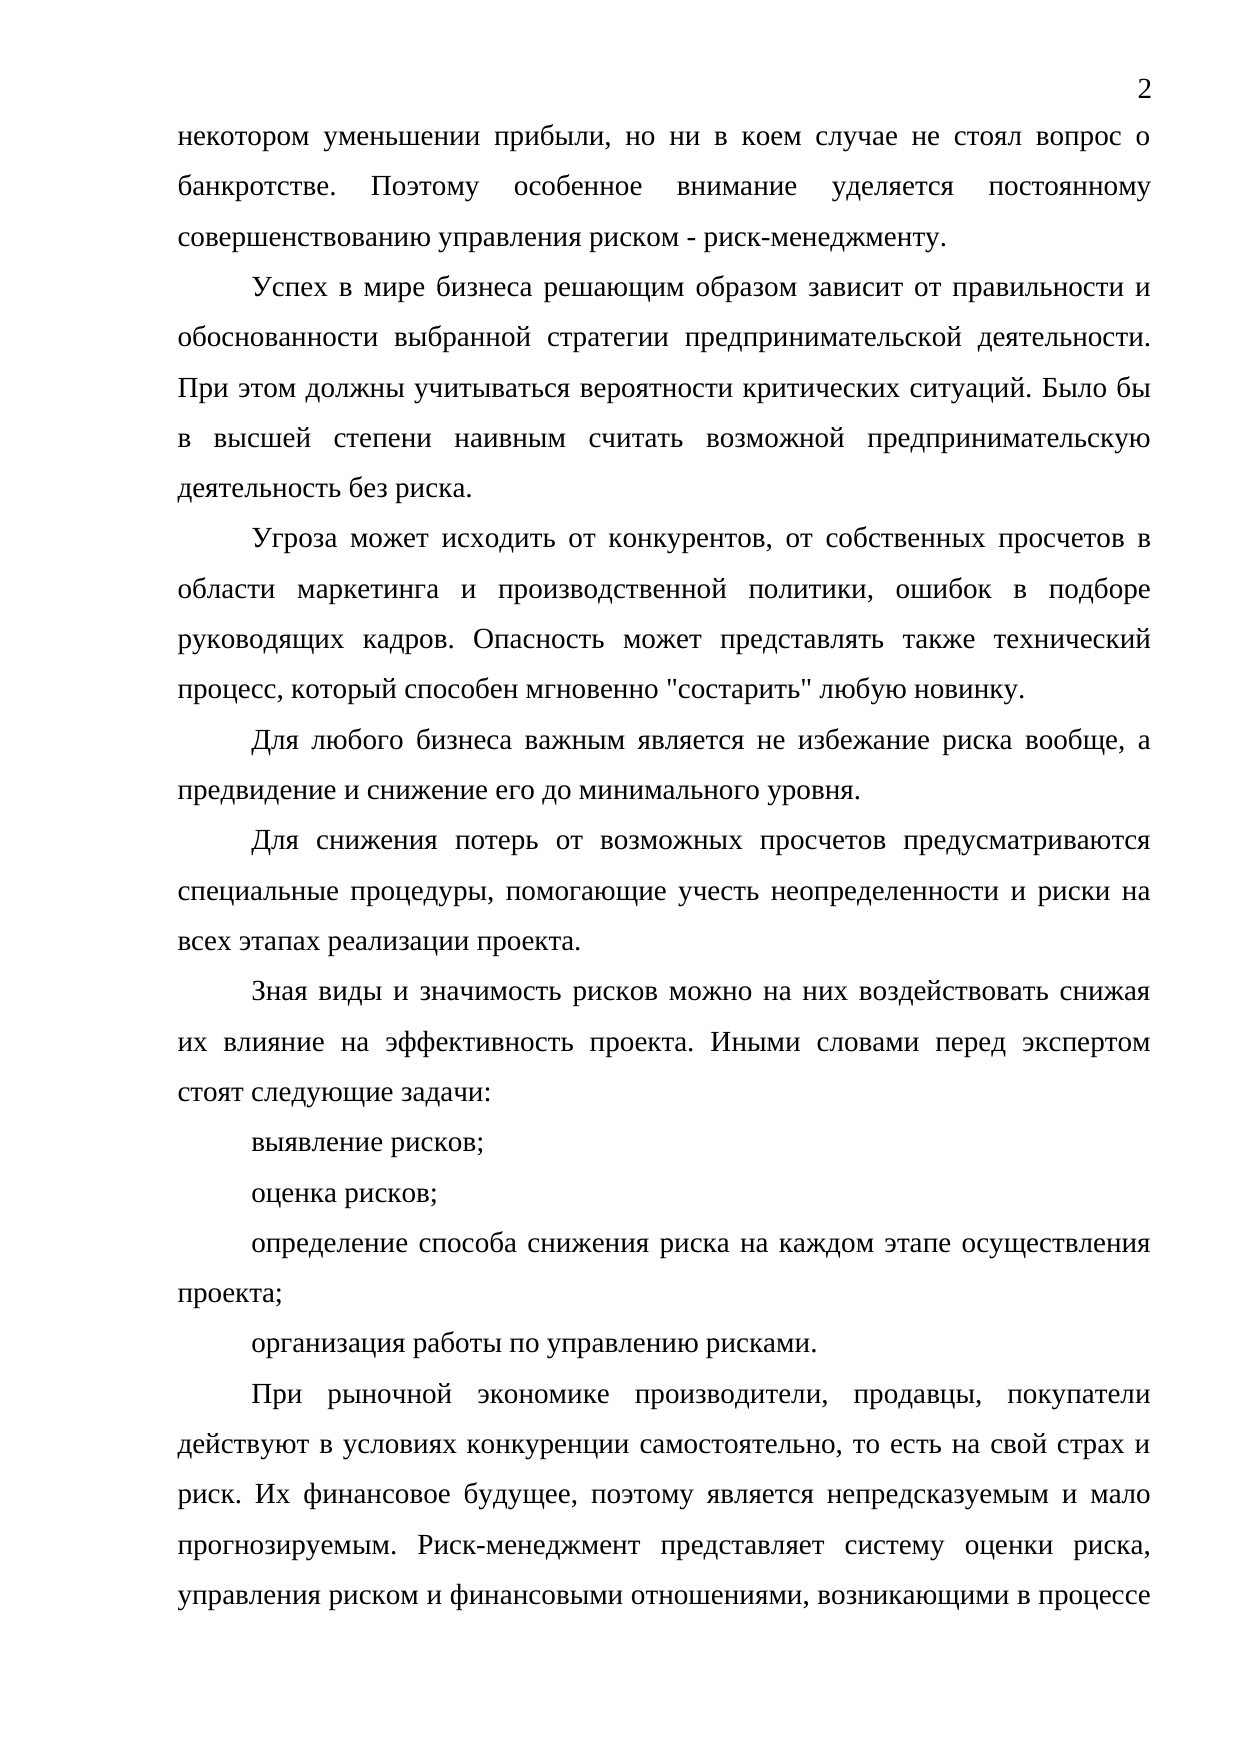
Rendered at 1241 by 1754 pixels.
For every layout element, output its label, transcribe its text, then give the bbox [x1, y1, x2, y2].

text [177, 118, 1152, 252]
text Для любого бизнеса важным является не избежание риска вообще, а предвидение и снижение его до минимального уровня. [177, 722, 1152, 806]
text оценка рисков; [177, 1175, 1152, 1208]
text выявление рисков; [177, 1124, 1152, 1158]
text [177, 1376, 1152, 1611]
text Зная виды и значимость рисков можно на них воздействовать снижая их влияние на эффективность проекта. Иными словами перед экспертом стоят следующие задачи: [177, 973, 1152, 1108]
text Для снижения потерь от возможных просчетов предусматриваются специальные процедуры, помогающие учесть неопределенности и риски на всех этапах реализации проекта. [177, 822, 1152, 957]
text Успех в мире бизнеса решающим образом зависит от правильности и обоснованности выбранной стратегии предпринимательской деятельности. При этом должны учитываться вероятности критических ситуаций. Было бы в высшей степени наивным считать возможной предпринимательскую деятельность без риска. [177, 269, 1152, 504]
text определение способа снижения риска на каждом этапе осуществления проекта; [177, 1225, 1152, 1309]
text Угроза может исходить от конкурентов, от собственных просчетов в области маркетинга и производственной политики, ошибок в подборе руководящих кадров. Опасность может представлять также технический процесс, который способен мгновенно "состарить" любую новинку. [177, 521, 1152, 705]
text организация работы по управлению рисками. [177, 1326, 1152, 1359]
